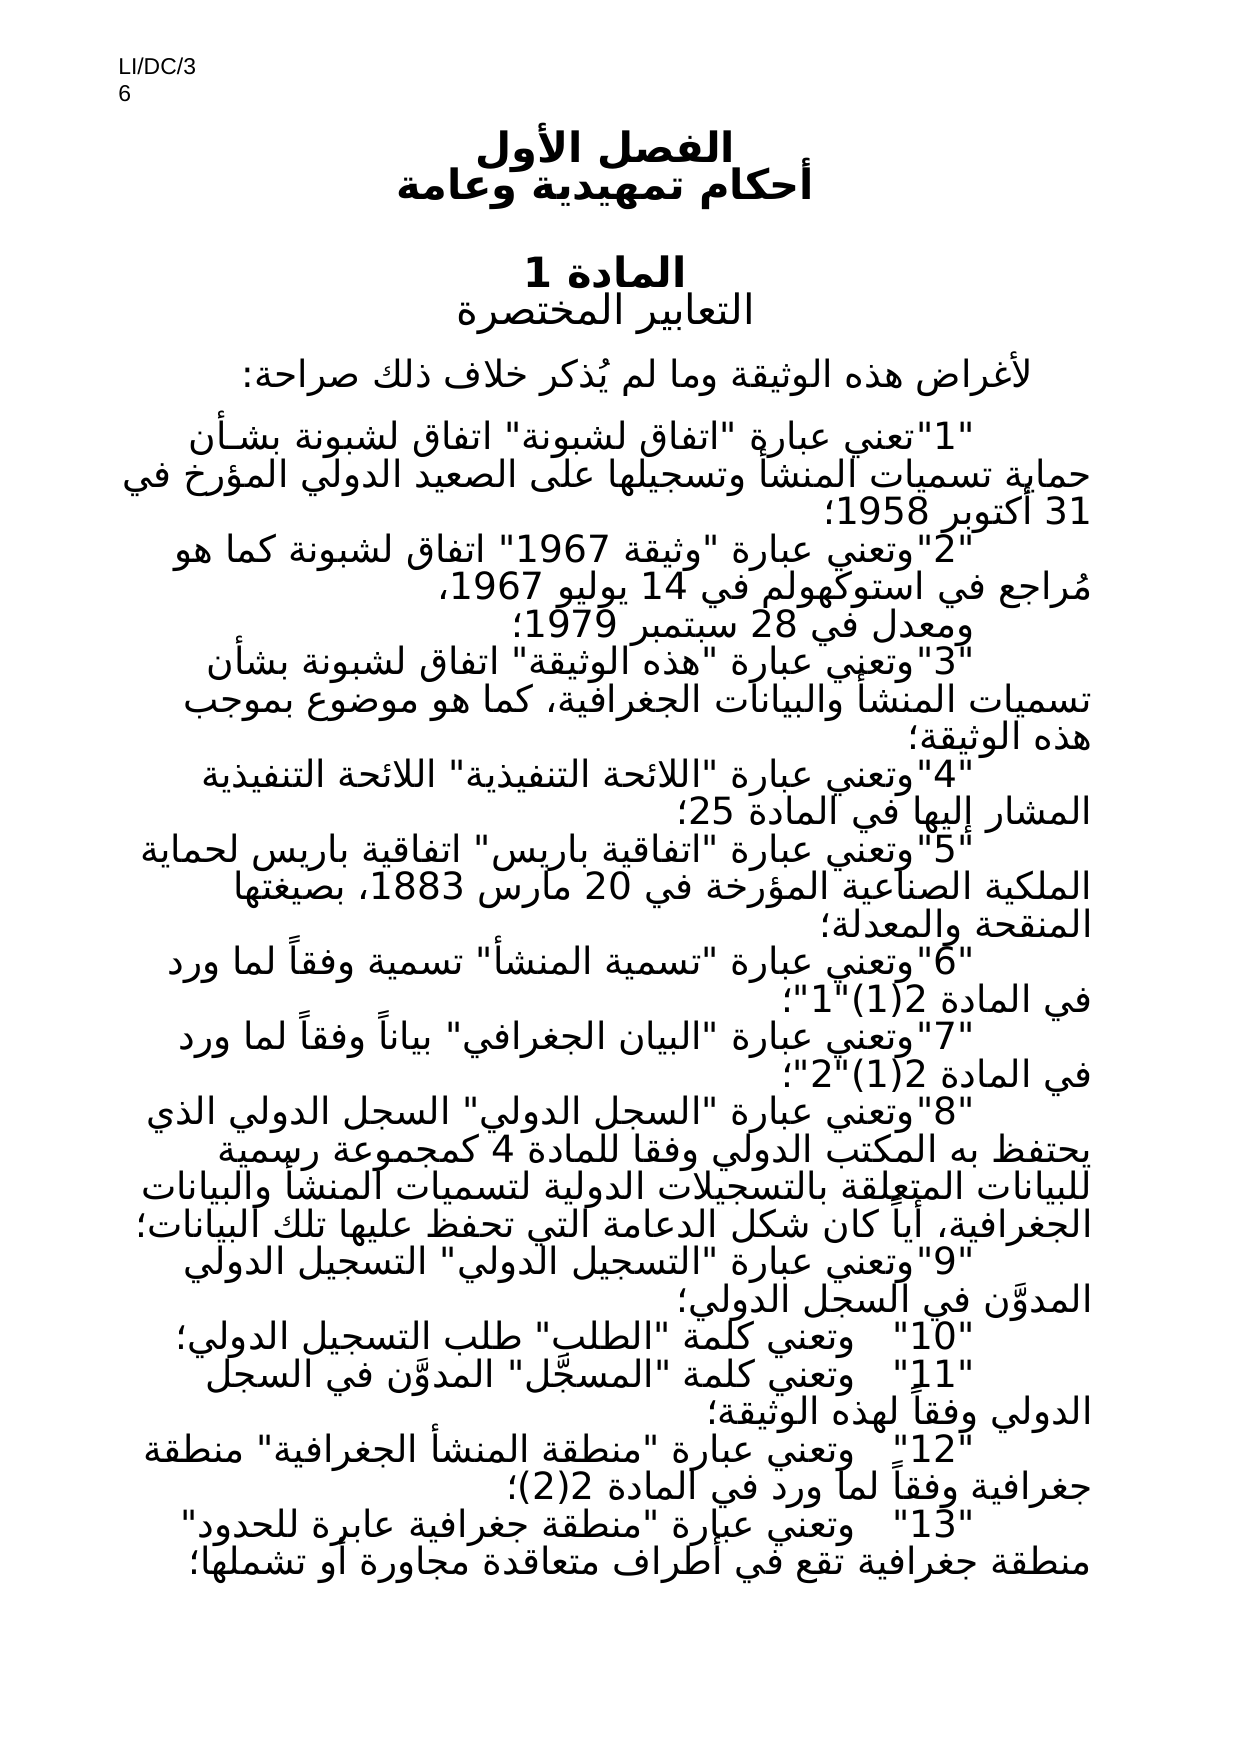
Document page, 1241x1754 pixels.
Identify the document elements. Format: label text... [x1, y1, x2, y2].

text المادة 1 [118, 257, 1092, 295]
text "13" وتعني عبارة "منطقة جغرافية عابرة للحدود" منطقة جغرافية تقع في أطراف متعاقدة مجاورة أو تشملها؛ [118, 1507, 1092, 1582]
text ومعدل في 28 سبتمبر 1979؛ [118, 607, 1092, 645]
text "5" وتعني عبارة "اتفاقية باريس" اتفاقية باريس لحماية الملكية الصناعية المؤرخة في 20 مارس 1883، بصيغتها المنقحة والمعدلة؛ [118, 832, 1092, 945]
text "9" وتعني عبارة "التسجيل الدولي" التسجيل الدولي المدوَّن في السجل الدولي؛ [118, 1245, 1092, 1320]
text أحكام تمهيدية وعامة [118, 170, 1092, 207]
text "7" وتعني عبارة "البيان الجغرافي" بياناً وفقاً لما ورد في المادة 2(1)"2"؛ [118, 1020, 1092, 1095]
text التعابير المختصرة [118, 295, 605, 332]
text "12" وتعني عبارة "منطقة المنشأ الجغرافية" منطقة جغرافية وفقاً لما ورد في المادة 2(2)؛ [118, 1432, 1092, 1507]
text "11" وتعني كلمة "المسجَّل" المدوَّن في السجل الدولي وفقاً لهذه الوثيقة؛ [118, 1357, 1092, 1432]
text "6" وتعني عبارة "تسمية المنشأ" تسمية وفقاً لما ورد في المادة 2(1)"1"؛ [118, 945, 1092, 1020]
text الفصل الأول [118, 132, 1092, 170]
text "2" وتعني عبارة "وثيقة 1967" اتفاق لشبونة كما هو مُراجع في استوكهولم في 14 يوليو 1967، [118, 532, 1092, 607]
text "10" وتعني كلمة "الطلب" طلب التسجيل الدولي؛ [118, 1320, 1092, 1357]
text لأغراض هذه الوثيقة وما لم يُذكر خلاف ذلك صراحة: [118, 357, 1092, 395]
text "3" وتعني عبارة "هذه الوثيقة" اتفاق لشبونة بشأن تسميات المنشأ والبيانات الجغرافية، كما هو موضوع بموجب هذه الوثيقة؛ [118, 645, 1092, 757]
text التعابير المختصرة [488, 295, 1092, 332]
text "1" تعني عبارة "اتفاق لشبونة" اتفاق لشبونة بشـأن حماية تسميات المنشأ وتسجيلها على الصعيد الدولي المؤرخ في 31 أكتوبر 1958؛ [118, 420, 1092, 532]
text "8" وتعني عبارة "السجل الدولي" السجل الدولي الذي يحتفظ به المكتب الدولي وفقا للمادة 4 كمجموعة رسمية للبيانات المتعلقة بالتسجيلات الدولية لتسميات المنشأ والبيانات الجغرافية، أياً كان شكل الدعامة التي تحفظ عليها تلك البيانات؛ [118, 1095, 1092, 1245]
text "4" وتعني عبارة "اللائحة التنفيذية" اللائحة التنفيذية المشار إليها في المادة 25؛ [118, 757, 1092, 832]
